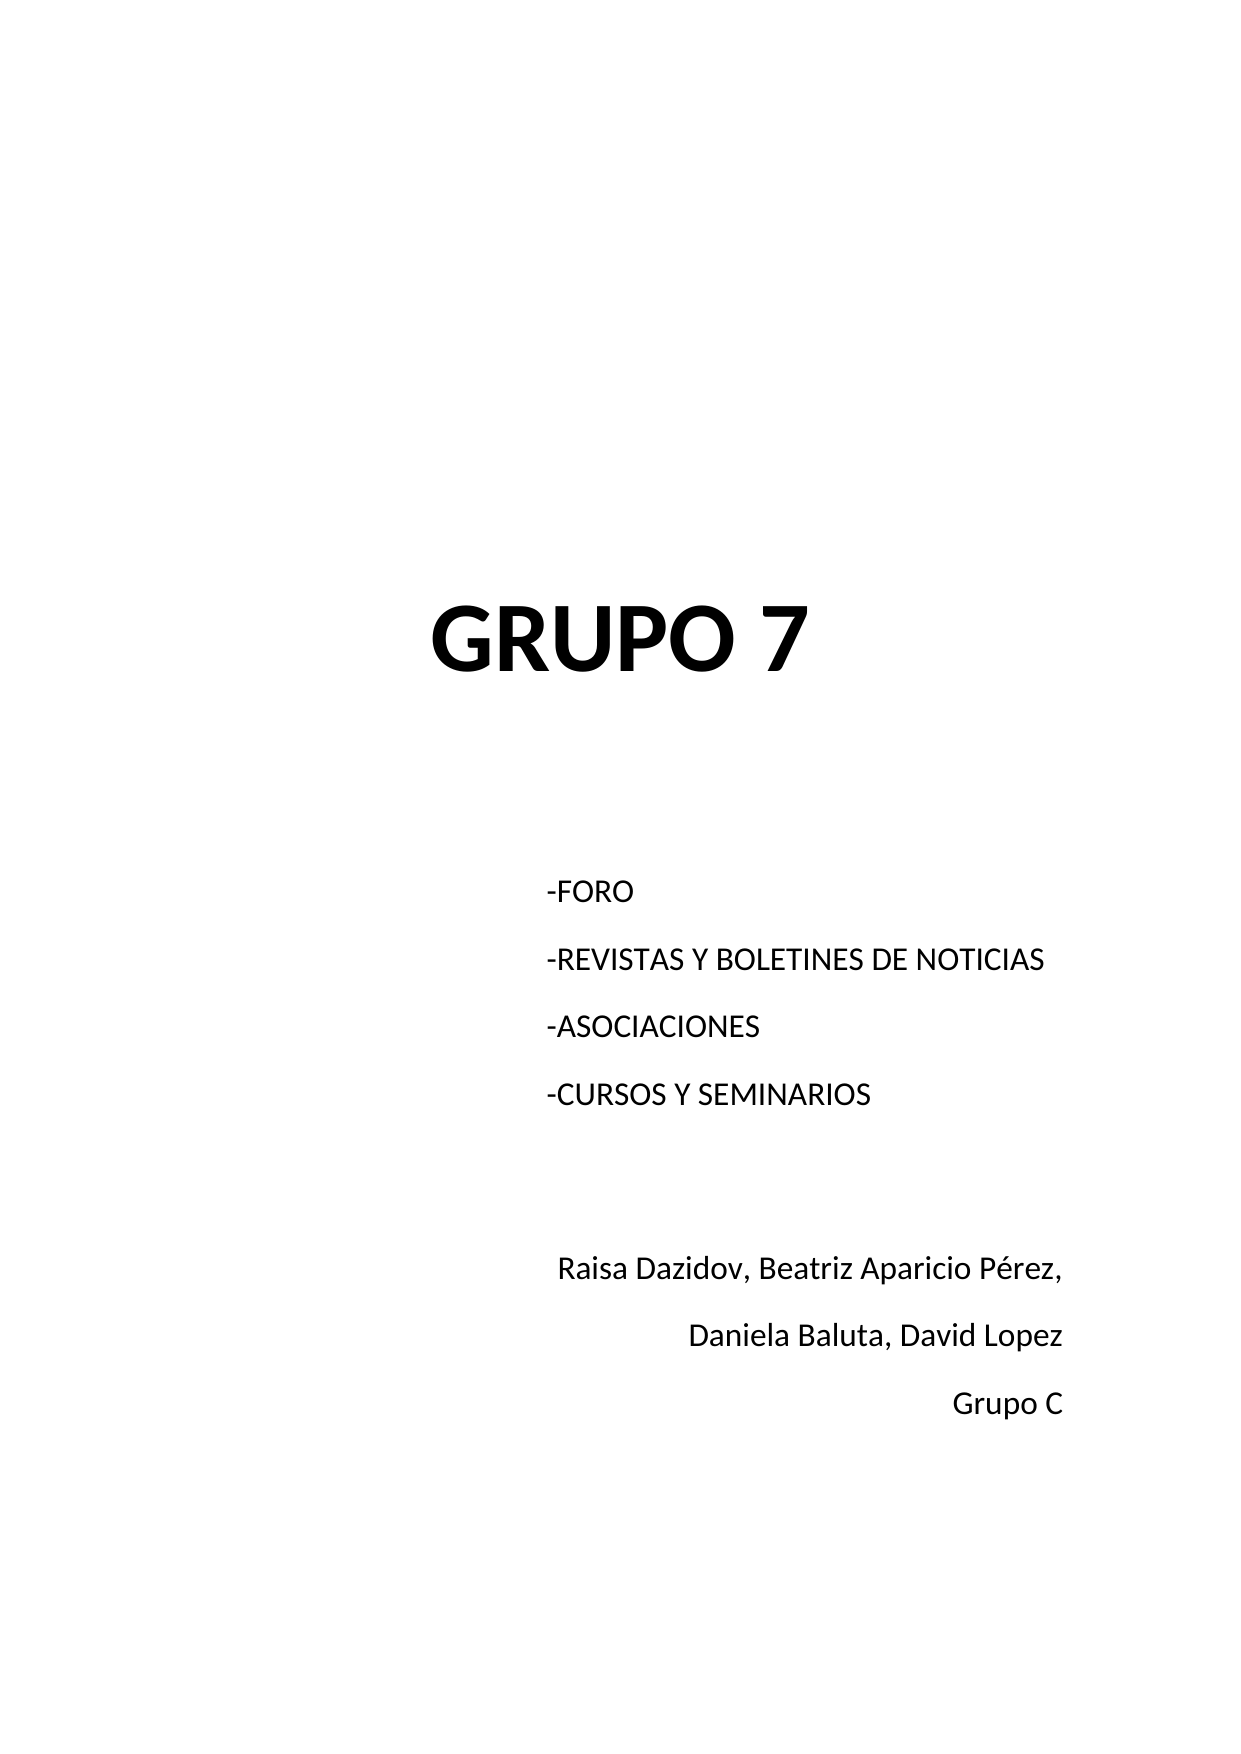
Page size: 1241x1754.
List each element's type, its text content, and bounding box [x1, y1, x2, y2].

text -REVISTAS Y BOLETINES DE NOTICIAS [546, 938, 1063, 978]
text Grupo C [177, 1382, 1063, 1423]
text GRUPO 7 [177, 574, 1063, 696]
text Raisa Dazidov, Beatriz Aparicio Pérez, [177, 1247, 1063, 1287]
text -FORO [546, 870, 1063, 911]
text -ASOCIACIONES [546, 1005, 1063, 1046]
text -CURSOS Y SEMINARIOS [546, 1073, 1063, 1114]
text Daniela Baluta, David Lopez [177, 1314, 1063, 1355]
